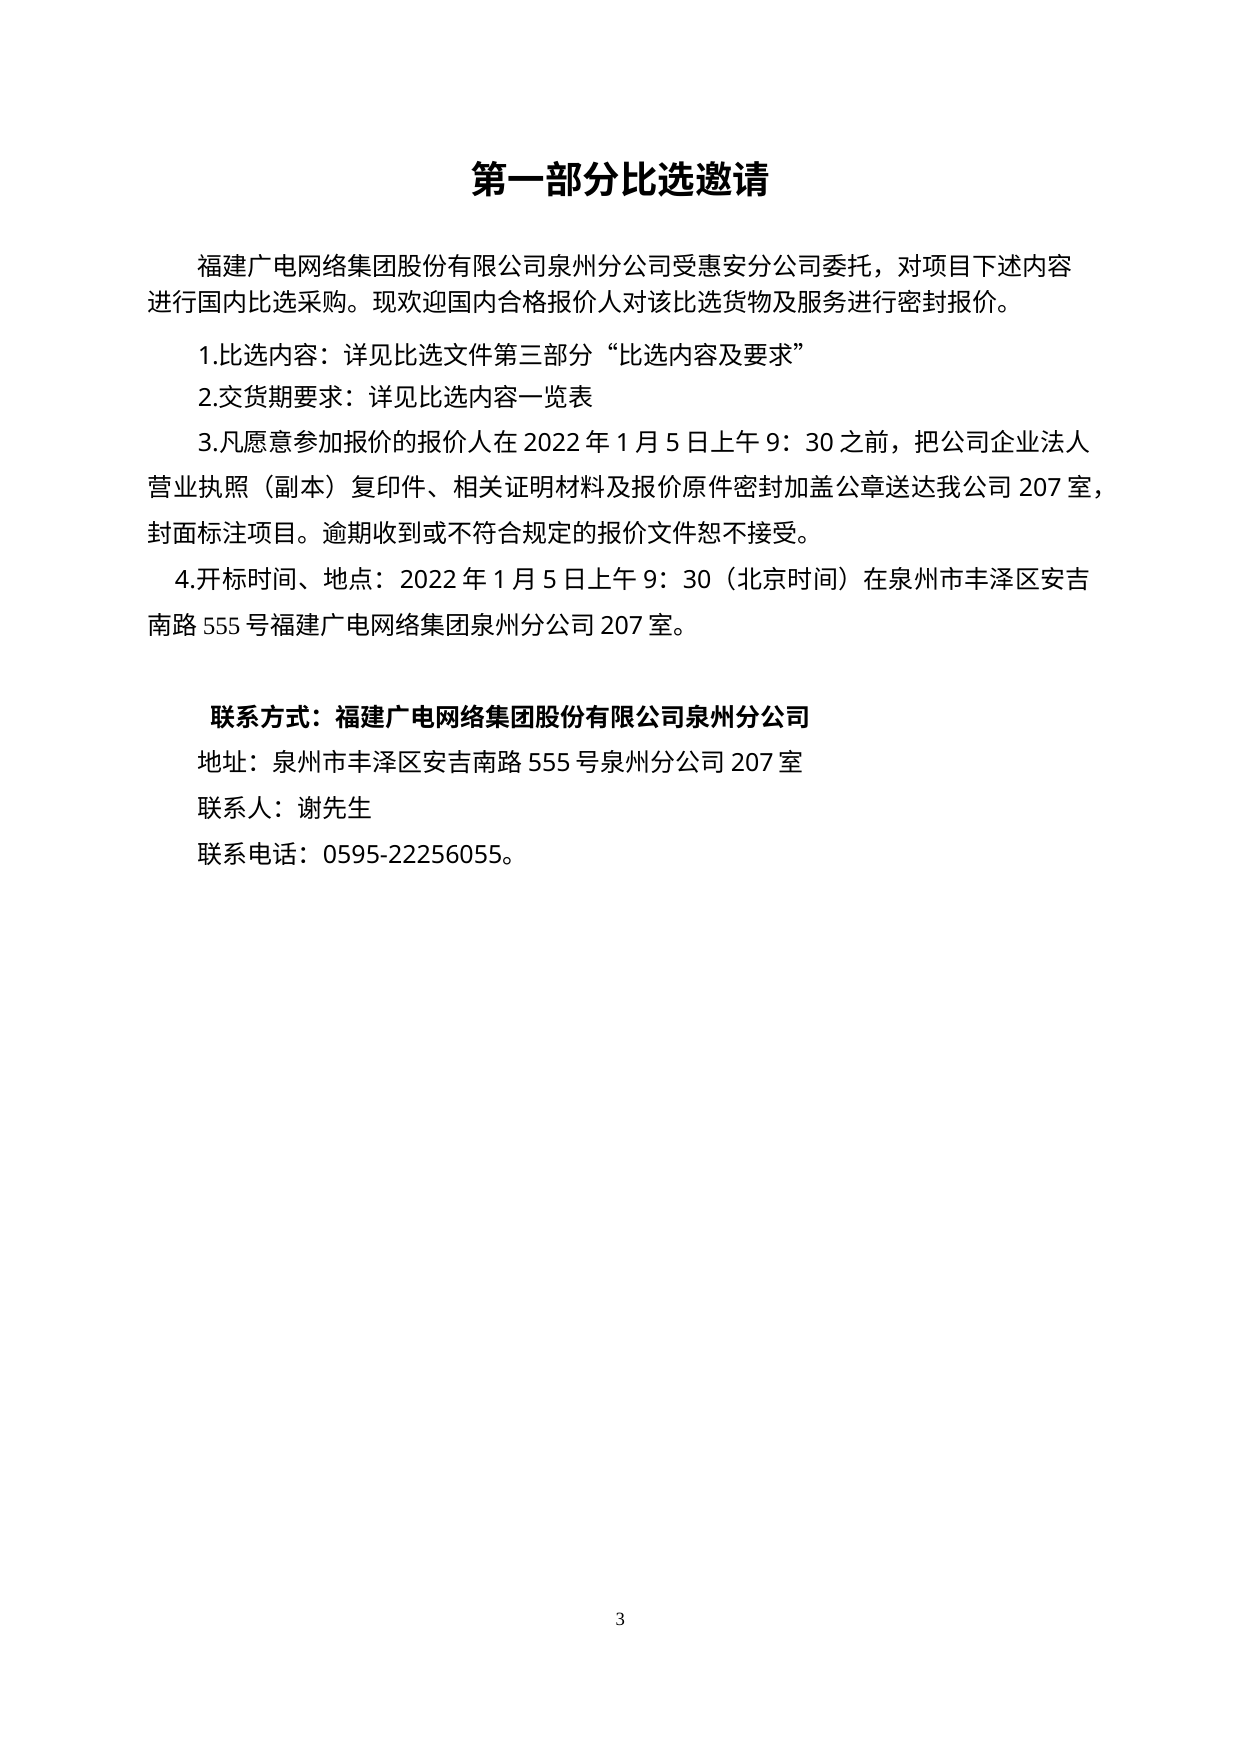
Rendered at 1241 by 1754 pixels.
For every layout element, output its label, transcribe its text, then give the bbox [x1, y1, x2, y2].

text 2.交货期要求：详见比选内容一览表 [148, 373, 1092, 414]
text 福建广电网络集团股份有限公司泉州分公司受惠安分公司委托，对项目下述内容进行国内比选采购。现欢迎国内合格报价人对该比选货物及服务进行密封报价。 [148, 246, 1092, 318]
text 4.开标时间、地点：2022年1月5日上午9：30（北京时间）在泉州市丰泽区安吉南路555号福建广电网络集团泉州分公司207室。 [148, 552, 1092, 643]
text 3.凡愿意参加报价的报价人在2022年1月5日上午9：30之前，把公司企业法人营业执照（副本）复印件、相关证明材料及报价原件密封加盖公章送达我公司207室，封面标注项目。逾期收到或不符合规定的报价文件恕不接受。 [148, 414, 1092, 552]
text 联系方式：福建广电网络集团股份有限公司泉州分公司 [148, 689, 1092, 735]
text 第一部分比选邀请 [148, 150, 1092, 204]
text 地址：泉州市丰泽区安吉南路555号泉州分公司207室 [148, 735, 1092, 781]
text 1.比选内容：详见比选文件第三部分“比选内容及要求” [148, 331, 1092, 373]
text 联系电话：0595-22256055。 [148, 827, 1092, 873]
text 联系人：谢先生 [148, 781, 1092, 827]
